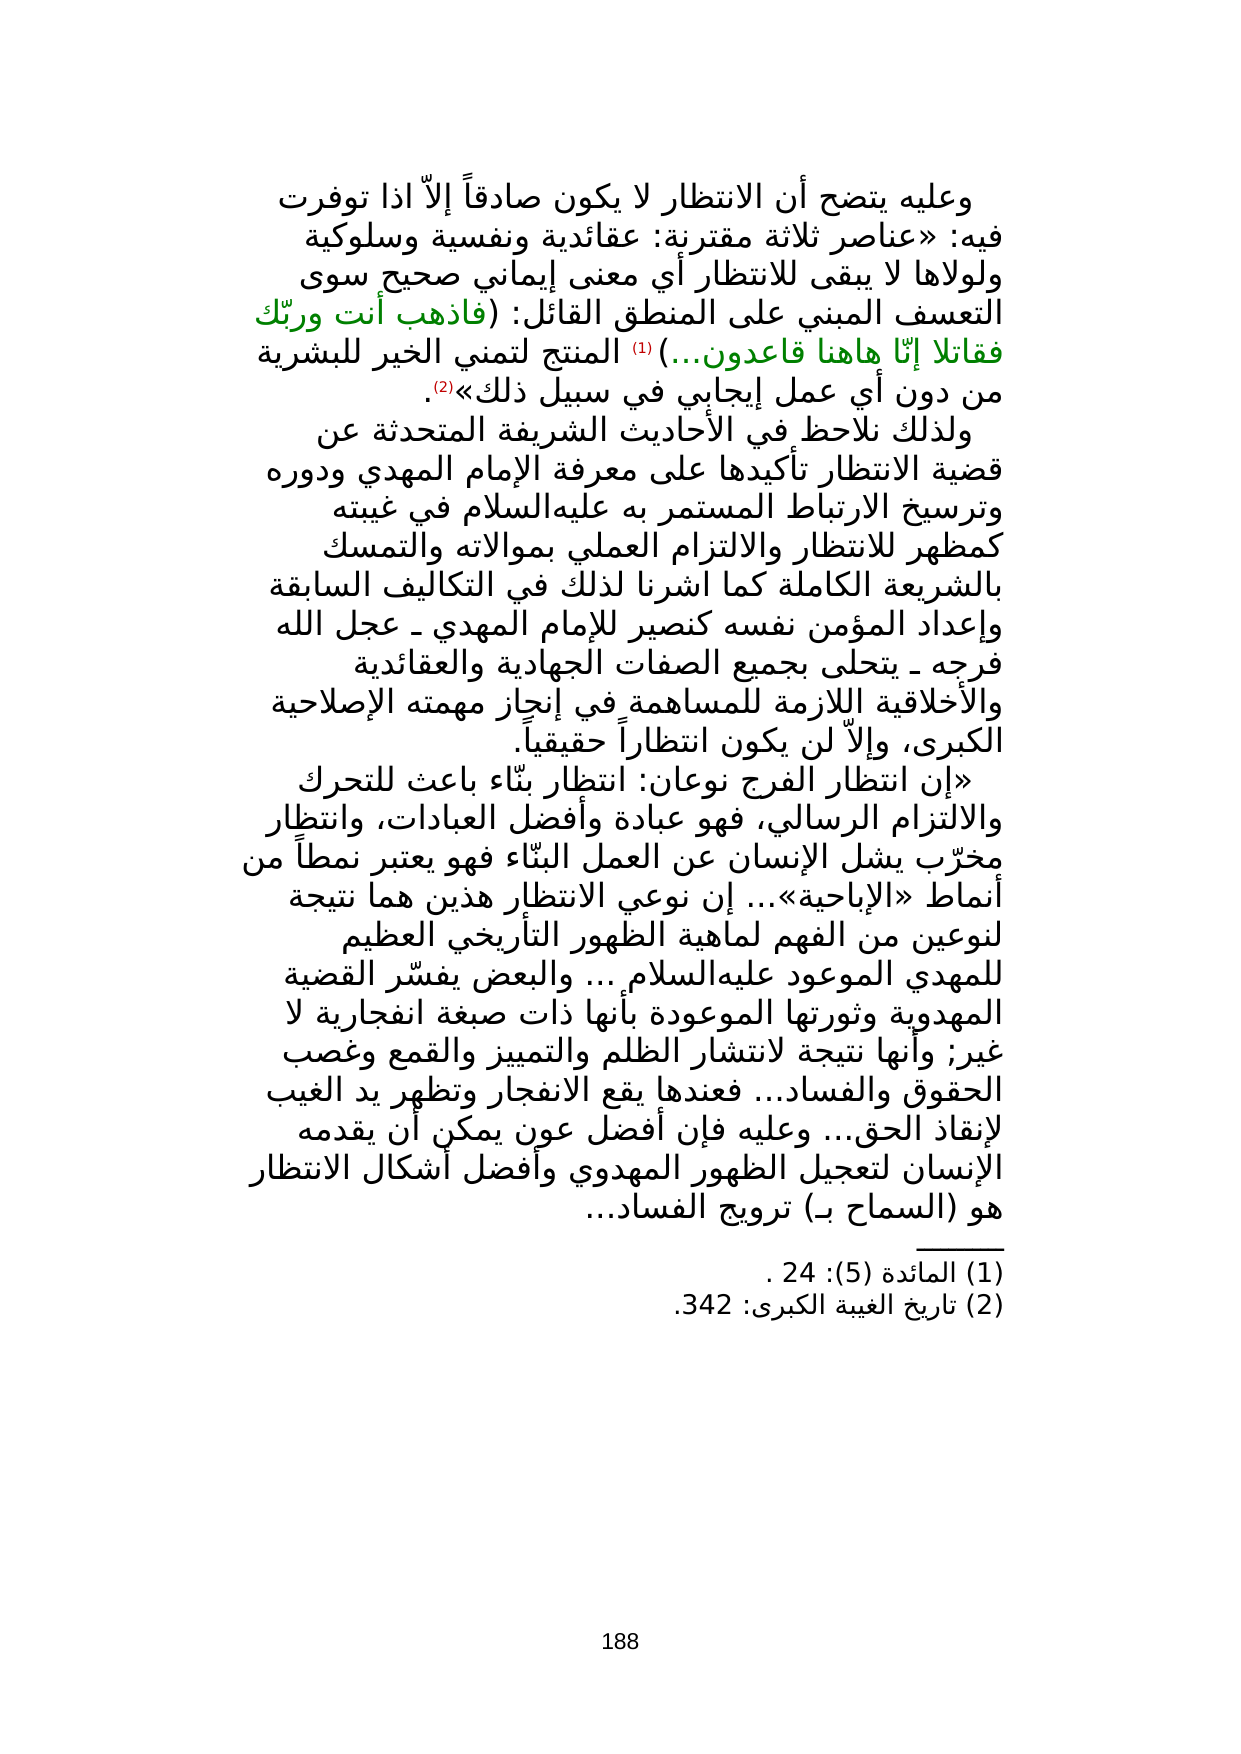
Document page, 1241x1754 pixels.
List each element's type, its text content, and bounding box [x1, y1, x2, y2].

text ـــــــــــ [236, 1226, 1004, 1258]
text «إن انتظار الفرج نوعان: انتظار بنّاء باعث للتحرك والالتزام الرسالي، فهو عبادة وأفضل العبادات، وانتظار مخرّب يشل الإنسان عن العمل البنّاء فهو يعتبر نمطاً من أنماط «الإباحية»... إن نوعي الانتظار هذين هما نتيجة لنوعين من الفهم لماهية الظهور التأريخي العظيم للمهدي الموعود عليه‌السلام ... والبعض يفسّر القضية المهدوية وثورتها الموعودة بأنها ذات صبغة انفجارية لا غير; وأنها نتيجة لانتشار الظلم والتمييز والقمع وغصب الحقوق والفساد... فعندها يقع الانفجار وتظهر يد الغيب لإنقاذ الحق... وعليه فإن أفضل عون يمكن أن يقدمه الإنسان لتعجيل الظهور المهدوي وأفضل أشكال الانتظار هو (السماح بـ) ترويج الفساد... [236, 760, 1004, 1226]
text (1) المائدة (5): 24 . [236, 1258, 1004, 1289]
text وعليه يتضح أن الانتظار لا يكون صادقاً إلاّ اذا توفرت فيه: «عناصر ثلاثة مقترنة: عقائدية ونفسية وسلوكية ولولاها لا يبقى للانتظار أي معنى إيماني صحيح سوى التعسف المبني على المنطق القائل: (فاذهب أنت وربّك فقاتلا إنّا هاهنا قاعدون...) (1) المنتج لتمني الخير للبشرية من دون أي عمل إيجابي في سبيل ذلك»(2). [236, 177, 1004, 410]
text (2) تاريخ الغيبة الكبرى: 342. [236, 1289, 1004, 1321]
text ولذلك نلاحظ في الأحاديث الشريفة المتحدثة عن قضية الانتظار تأكيدها على معرفة الإمام المهدي ودوره وترسيخ الارتباط المستمر به عليه‌السلام في غيبته كمظهر للانتظار والالتزام العملي بموالاته والتمسك بالشريعة الكاملة كما اشرنا لذلك في التكاليف السابقة وإعداد المؤمن نفسه كنصير للإمام المهدي ـ عجل الله فرجه ـ يتحلى بجميع الصفات الجهادية والعقائدية والأخلاقية اللازمة للمساهمة في إنجاز مهمته الإصلاحية الكبرى، وإلاّ لن يكون انتظاراً حقيقياً. [236, 410, 1004, 760]
